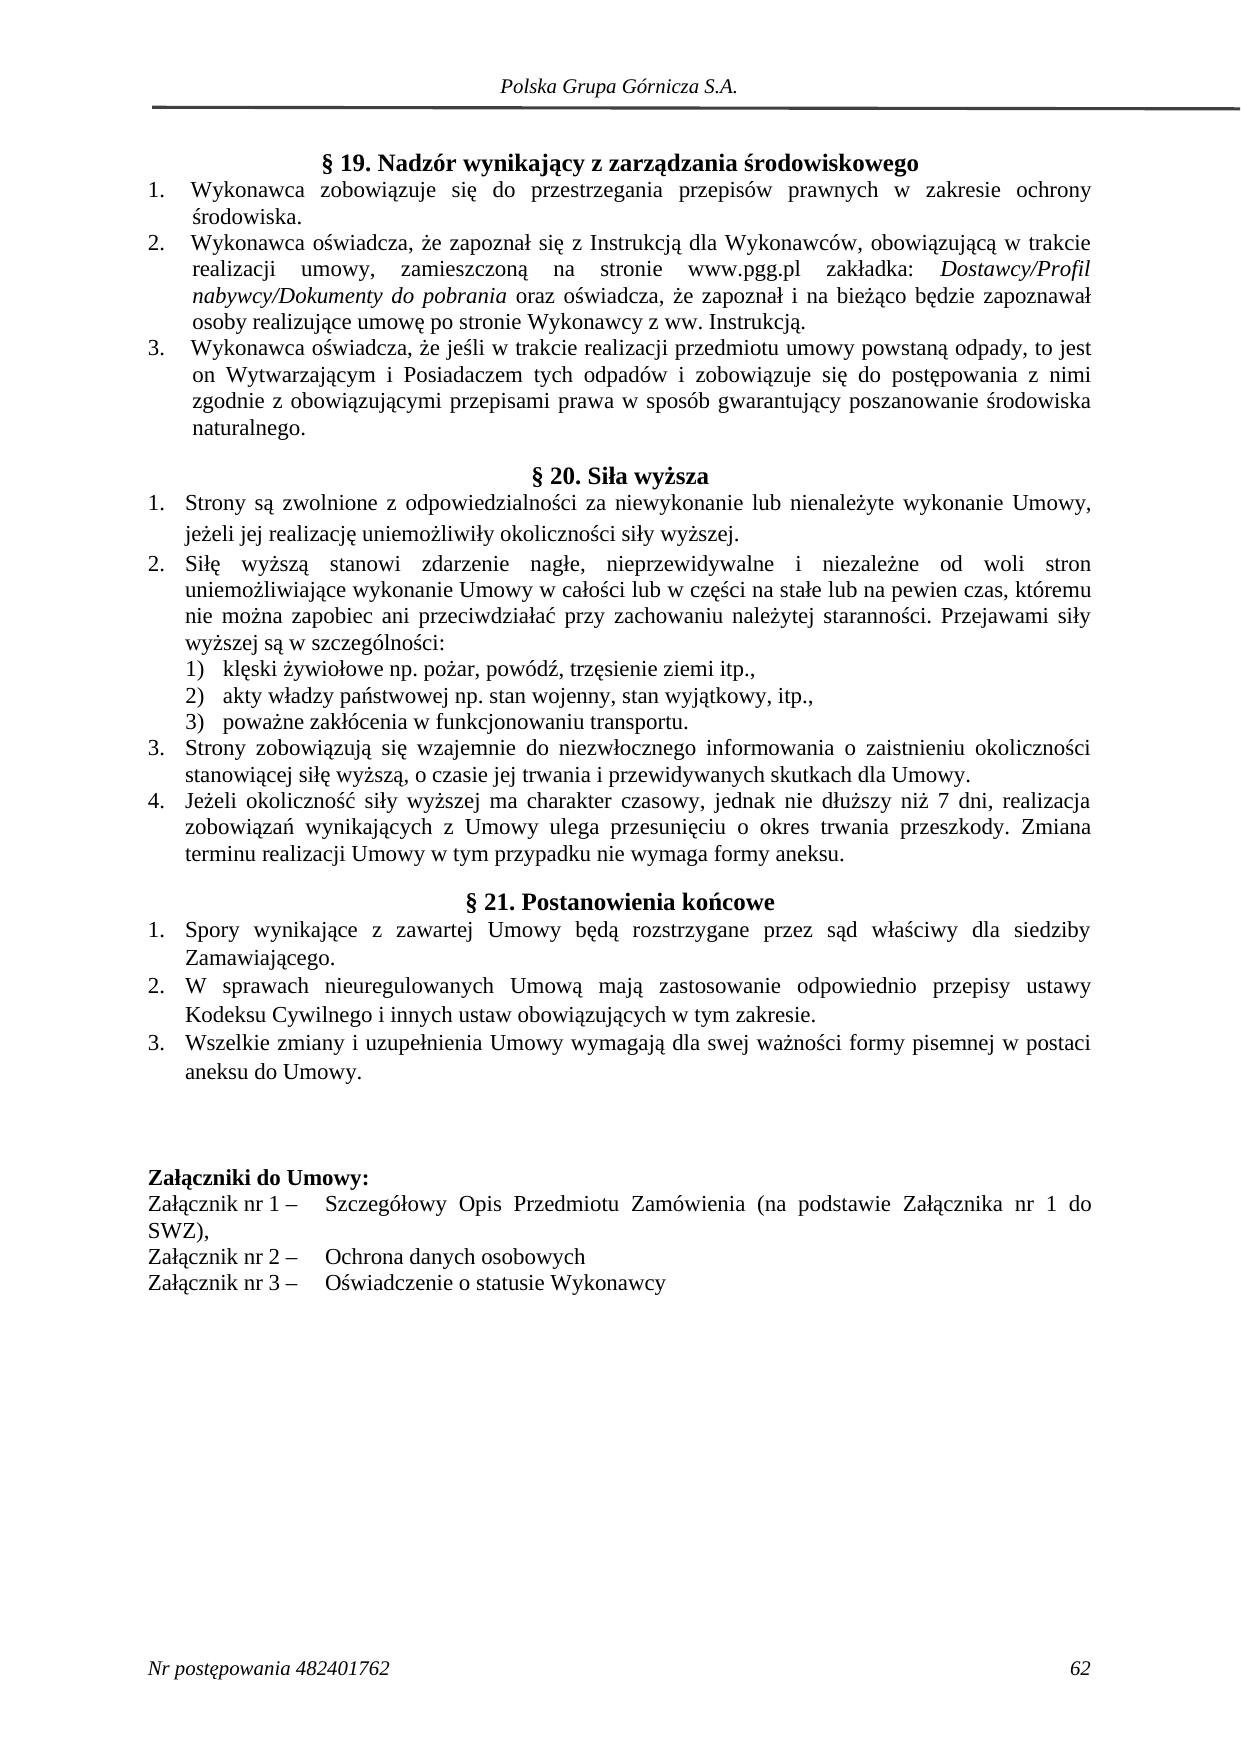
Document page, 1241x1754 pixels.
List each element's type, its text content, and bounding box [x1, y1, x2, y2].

list Spory wynikające z zawartej Umowy będą rozstrzygane przez sąd właściwy dla siedziby Zamawiającego. [148, 916, 1093, 971]
list Siłę wyższą stanowi zdarzenie nagłe, nieprzewidywalne i niezależne od woli stron uniemożliwiające wykonanie Umowy w całości lub w części na stałe lub na pewien czas, któremu nie można zapobiec ani przeciwdziałać przy zachowaniu należytej staranności. Przejawami siły wyższej są w szczególności: [148, 550, 1093, 655]
list W sprawach nieuregulowanych Umową mają zastosowanie odpowiednio przepisy ustawy Kodeksu Cywilnego i innych ustaw obowiązujących w tym zakresie. [148, 973, 1093, 1027]
subtitle § 19. Nadzór wynikający z zarządzania środowiskowego [148, 148, 1093, 176]
subtitle § 20. Siła wyższa [148, 461, 1093, 489]
text 2. Wykonawca oświadcza, że zapoznał się z Instrukcją dla Wykonawców, obowiązującą w trakcie realizacji umowy, zamieszczoną na stronie www.pgg.pl zakładka: Dostawcy/Profil nabywcy/Dokumenty do pobrania oraz oświadcza, że zapoznał i na bieżąco będzie zapoznawał osoby realizujące umowę po stronie Wykonawcy z ww. Instrukcją. [148, 229, 1093, 334]
text Załącznik nr 3 – Oświadczenie o statusie Wykonawcy [148, 1269, 1093, 1296]
list Strony zobowiązują się wzajemnie do niezwłocznego informowania o zaistnieniu okoliczności stanowiącej siłę wyższą, o czasie jej trwania i przewidywanych skutkach dla Umowy. [148, 734, 1093, 787]
text Załącznik nr 2 – Ochrona danych osobowych [148, 1243, 1093, 1269]
list poważne zakłócenia w funkcjonowaniu transportu. [185, 708, 1093, 734]
list Wszelkie zmiany i uzupełnienia Umowy wymagają dla swej ważności formy pisemnej w postaci aneksu do Umowy. [148, 1029, 1093, 1084]
subtitle Załączniki do Umowy: [148, 1164, 1093, 1190]
list klęski żywiołowe np. pożar, powódź, trzęsienie ziemi itp., [185, 655, 1093, 682]
list Jeżeli okoliczność siły wyższej ma charakter czasowy, jednak nie dłuższy niż 7 dni, realizacja zobowiązań wynikających z Umowy ulega przesunięciu o okres trwania przeszkody. Zmiana terminu realizacji Umowy w tym przypadku nie wymaga formy aneksu. [148, 787, 1093, 866]
text 3. Wykonawca oświadcza, że jeśli w trakcie realizacji przedmiotu umowy powstaną odpady, to jest on Wytwarzającym i Posiadaczem tych odpadów i zobowiązuje się do postępowania z nimi zgodnie z obowiązującymi przepisami prawa w sposób gwarantujący poszanowanie środowiska naturalnego. [148, 334, 1093, 440]
subtitle § 21. Postanowienia końcowe [148, 887, 1093, 916]
text Załącznik nr 1 – Szczegółowy Opis Przedmiotu Zamówienia (na podstawie Załącznika nr 1 do SWZ), [148, 1190, 1093, 1243]
list Strony są zwolnione z odpowiedzialności za niewykonanie lub nienależyte wykonanie Umowy, jeżeli jej realizację uniemożliwiły okoliczności siły wyższej. [148, 489, 1093, 546]
list akty władzy państwowej np. stan wojenny, stan wyjątkowy, itp., [185, 682, 1093, 708]
text 1. Wykonawca zobowiązuje się do przestrzegania przepisów prawnych w zakresie ochrony środowiska. [148, 176, 1093, 229]
